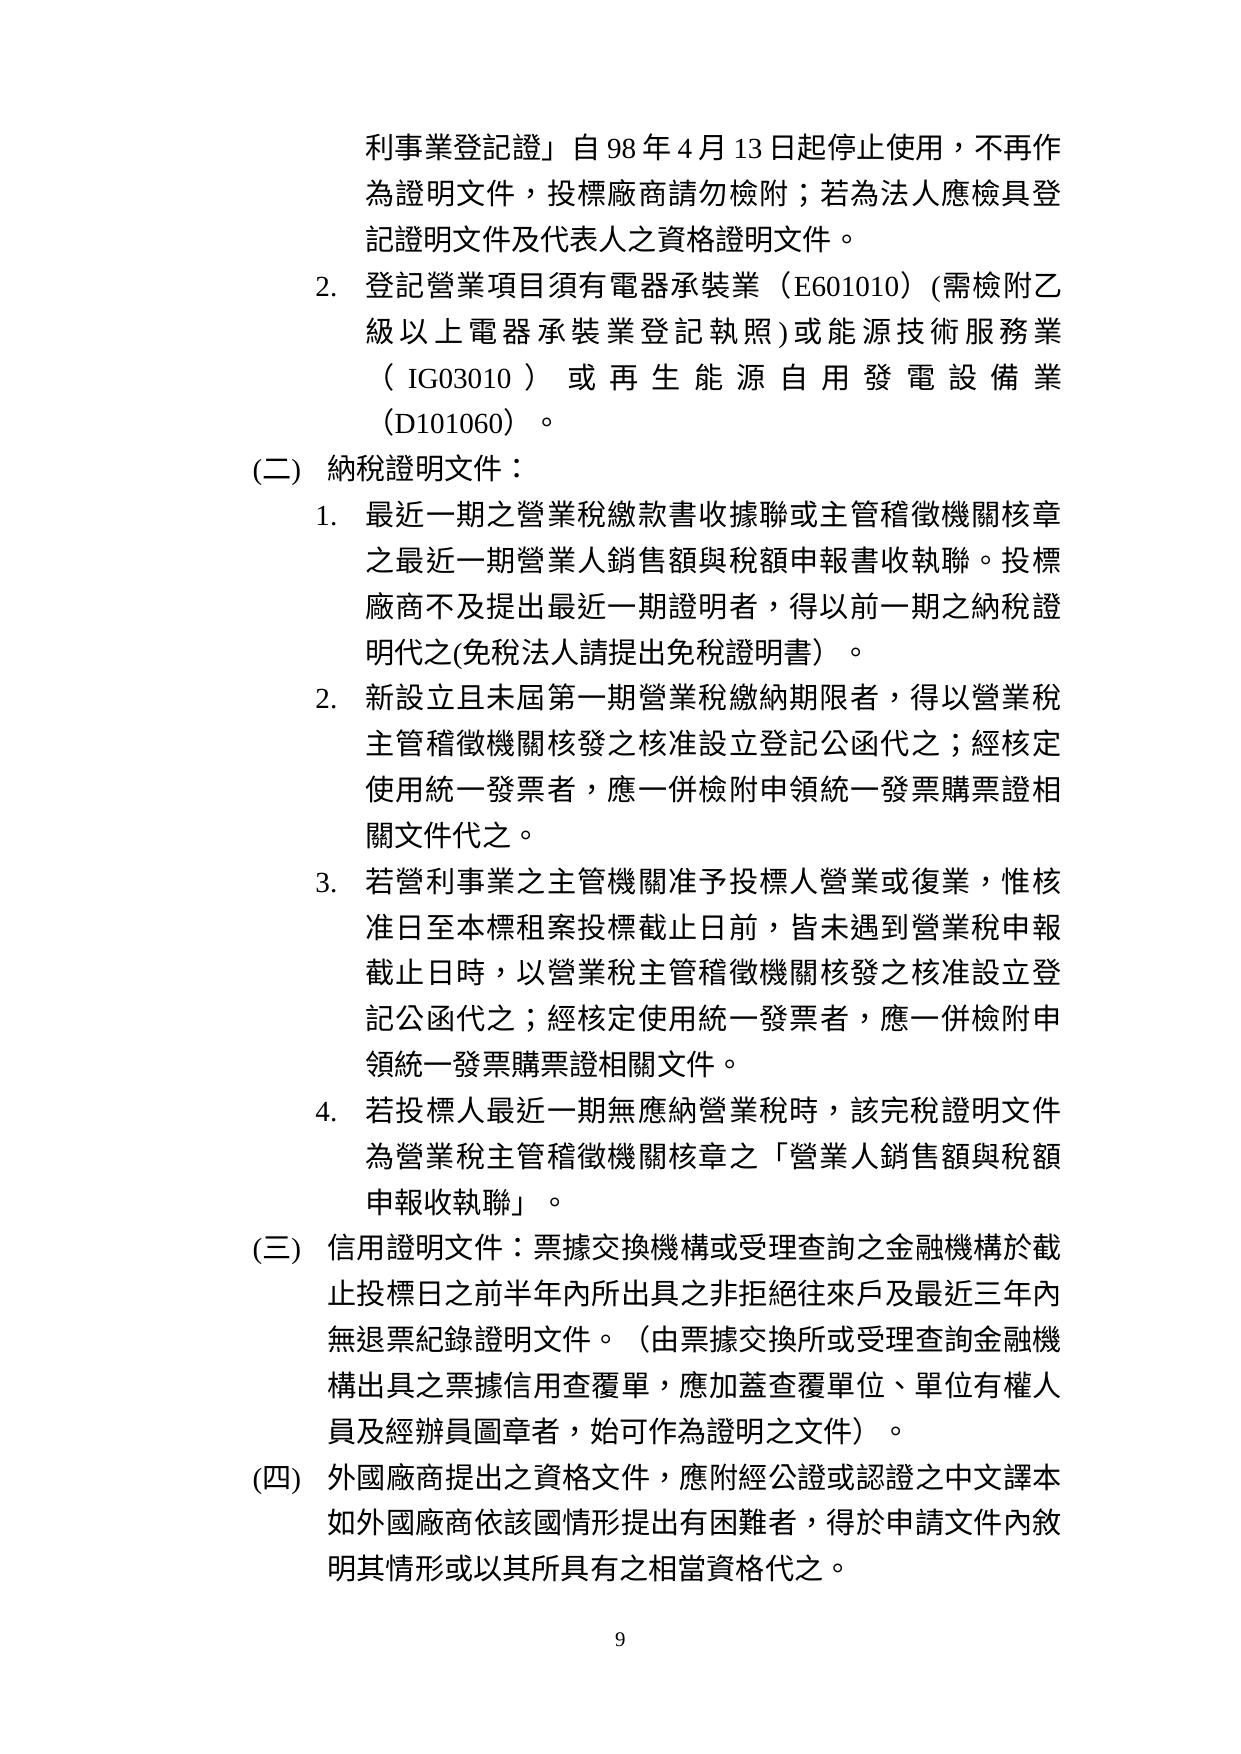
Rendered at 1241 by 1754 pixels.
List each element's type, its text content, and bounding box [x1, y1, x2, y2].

list 外國廠商提出之資格文件，應附經公證或認證之中文譯本，如外國廠商依該國情形提出有困難者，得於申請文件內敘明其情形或以其所具有之相當資格代之。 [252, 1451, 1063, 1589]
list 新設立且未屆第一期營業稅繳納期限者，得以營業稅主管稽徵機關核發之核准設立登記公函代之；經核定使用統一發票者，應一併檢附申領統一發票購票證相關文件代之。 [315, 672, 1063, 856]
list 信用證明文件：票據交換機構或受理查詢之金融機構於截止投標日之前半年內所出具之非拒絕往來戶及最近三年內無退票紀錄證明文件。（由票據交換所或受理查詢金融機構出具之票據信用查覆單，應加蓋查覆單位、單位有權人員及經辦員圖章者，始可作為證明之文件）。 [252, 1222, 1063, 1451]
list 若投標人最近一期無應納營業稅時，該完稅證明文件為營業稅主管稽徵機關核章之「營業人銷售額與稅額申報收執聯」。 [315, 1085, 1063, 1222]
list 登記營業項目須有電器承裝業（E601010）(需檢附乙級以上電器承裝業登記執照)或能源技術服務業（IG03010）或再生能源自用發電設備業（D101060）。 [315, 260, 1063, 443]
list 納稅證明文件： [252, 443, 1063, 489]
list 最近一期之營業稅繳款書收據聯或主管稽徵機關核章之最近一期營業人銷售額與稅額申報書收執聯。投標廠商不及提出最近一期證明者，得以前一期之納稅證明代之(免稅法人請提出免稅證明書）。 [315, 489, 1063, 672]
list 若營利事業之主管機關准予投標人營業或復業，惟核准日至本標租案投標截止日前，皆未遇到營業稅申報截止日時，以營業稅主管稽徵機關核發之核准設立登記公函代之；經核定使用統一發票者，應一併檢附申領統一發票購票證相關文件。 [315, 856, 1063, 1085]
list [315, 122, 1063, 260]
